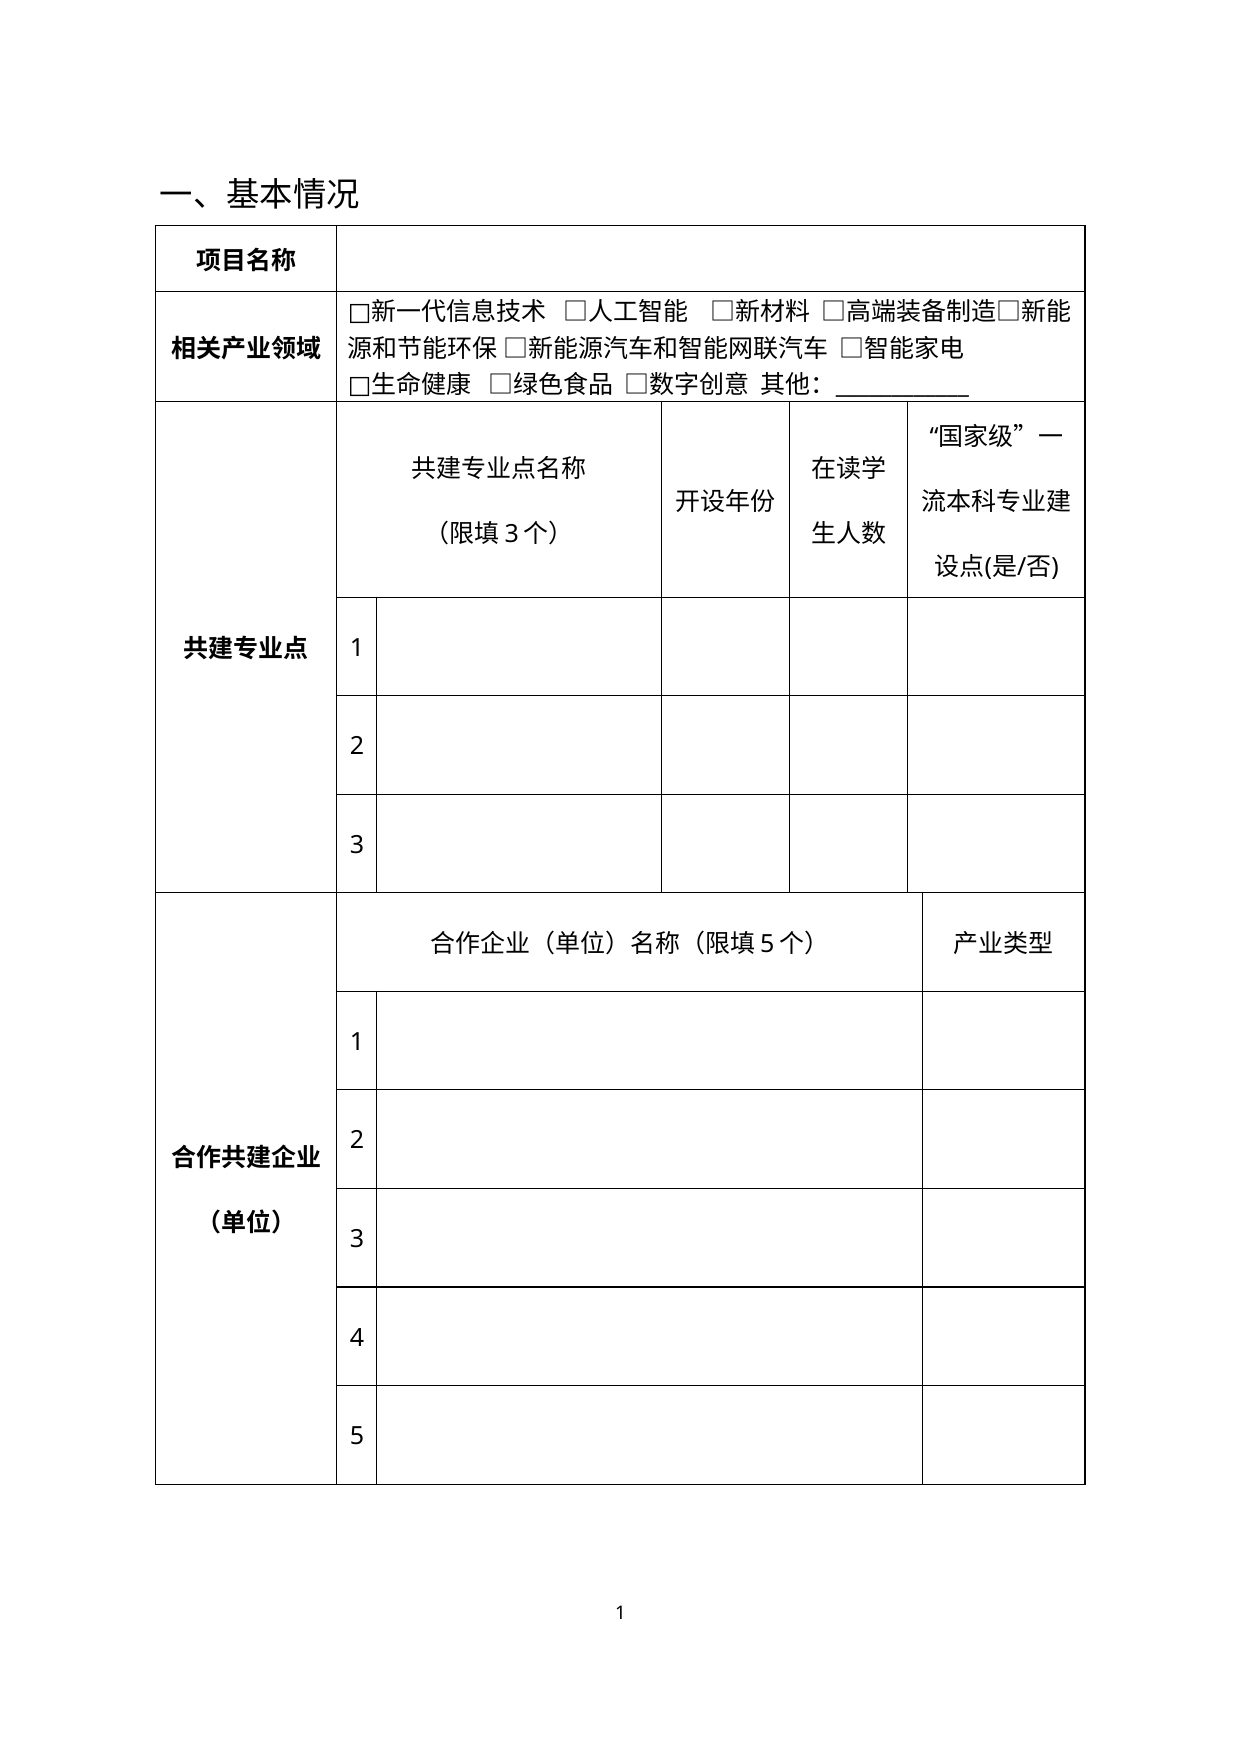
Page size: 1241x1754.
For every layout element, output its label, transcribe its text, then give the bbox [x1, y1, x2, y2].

text 一、基本情况 [159, 160, 1081, 225]
table_cell [377, 992, 922, 1089]
table_cell 产业类型 [923, 893, 1084, 991]
table_cell 共建专业点 [156, 402, 336, 892]
table_header 项目名称 [156, 226, 336, 291]
table_cell [377, 1288, 922, 1385]
table_cell 在读学生人数 [790, 402, 907, 597]
table_cell [923, 1090, 1084, 1188]
table_cell 合作共建企业（单位） [156, 893, 336, 1483]
table_cell 2 [337, 1090, 376, 1188]
table_cell [377, 696, 661, 794]
table_cell [790, 598, 907, 695]
table_cell 合作企业（单位）名称（限填5个） [337, 893, 922, 991]
table_cell [377, 598, 661, 695]
table_cell [662, 795, 789, 892]
table_cell 2 [337, 696, 376, 794]
table_cell “国家级”一流本科专业建设点(是/否) [908, 402, 1084, 597]
table_cell [923, 1189, 1084, 1286]
table_cell [923, 992, 1084, 1089]
table_cell [377, 1090, 922, 1188]
table_cell 4 [337, 1288, 376, 1385]
table_cell 1 [337, 598, 376, 695]
table_header [337, 226, 1084, 291]
table_cell 3 [337, 795, 376, 892]
table_cell [923, 1288, 1084, 1385]
table_cell 开设年份 [662, 402, 789, 597]
table_cell [790, 696, 907, 794]
table_cell 1 [337, 992, 376, 1089]
table_cell [662, 696, 789, 794]
table_cell [908, 795, 1084, 892]
table_cell □新一代信息技术 □人工智能 □新材料 □高端装备制造□新能源和节能环保 □新能源汽车和智能网联汽车 □智能家电 □生命健康 □绿色食品 □数字创意 其他：____________ [337, 292, 1084, 401]
table_cell [790, 795, 907, 892]
table_cell 相关产业领域 [156, 292, 336, 401]
table_cell [377, 1189, 922, 1286]
table_cell [908, 696, 1084, 794]
table_cell 共建专业点名称 （限填3个） [337, 402, 661, 597]
table_cell [377, 1386, 922, 1483]
table_cell [908, 598, 1084, 695]
table_cell [662, 598, 789, 695]
table_cell 5 [337, 1386, 376, 1483]
table_cell [377, 795, 661, 892]
table_cell 3 [337, 1189, 376, 1286]
table_cell [923, 1386, 1084, 1483]
